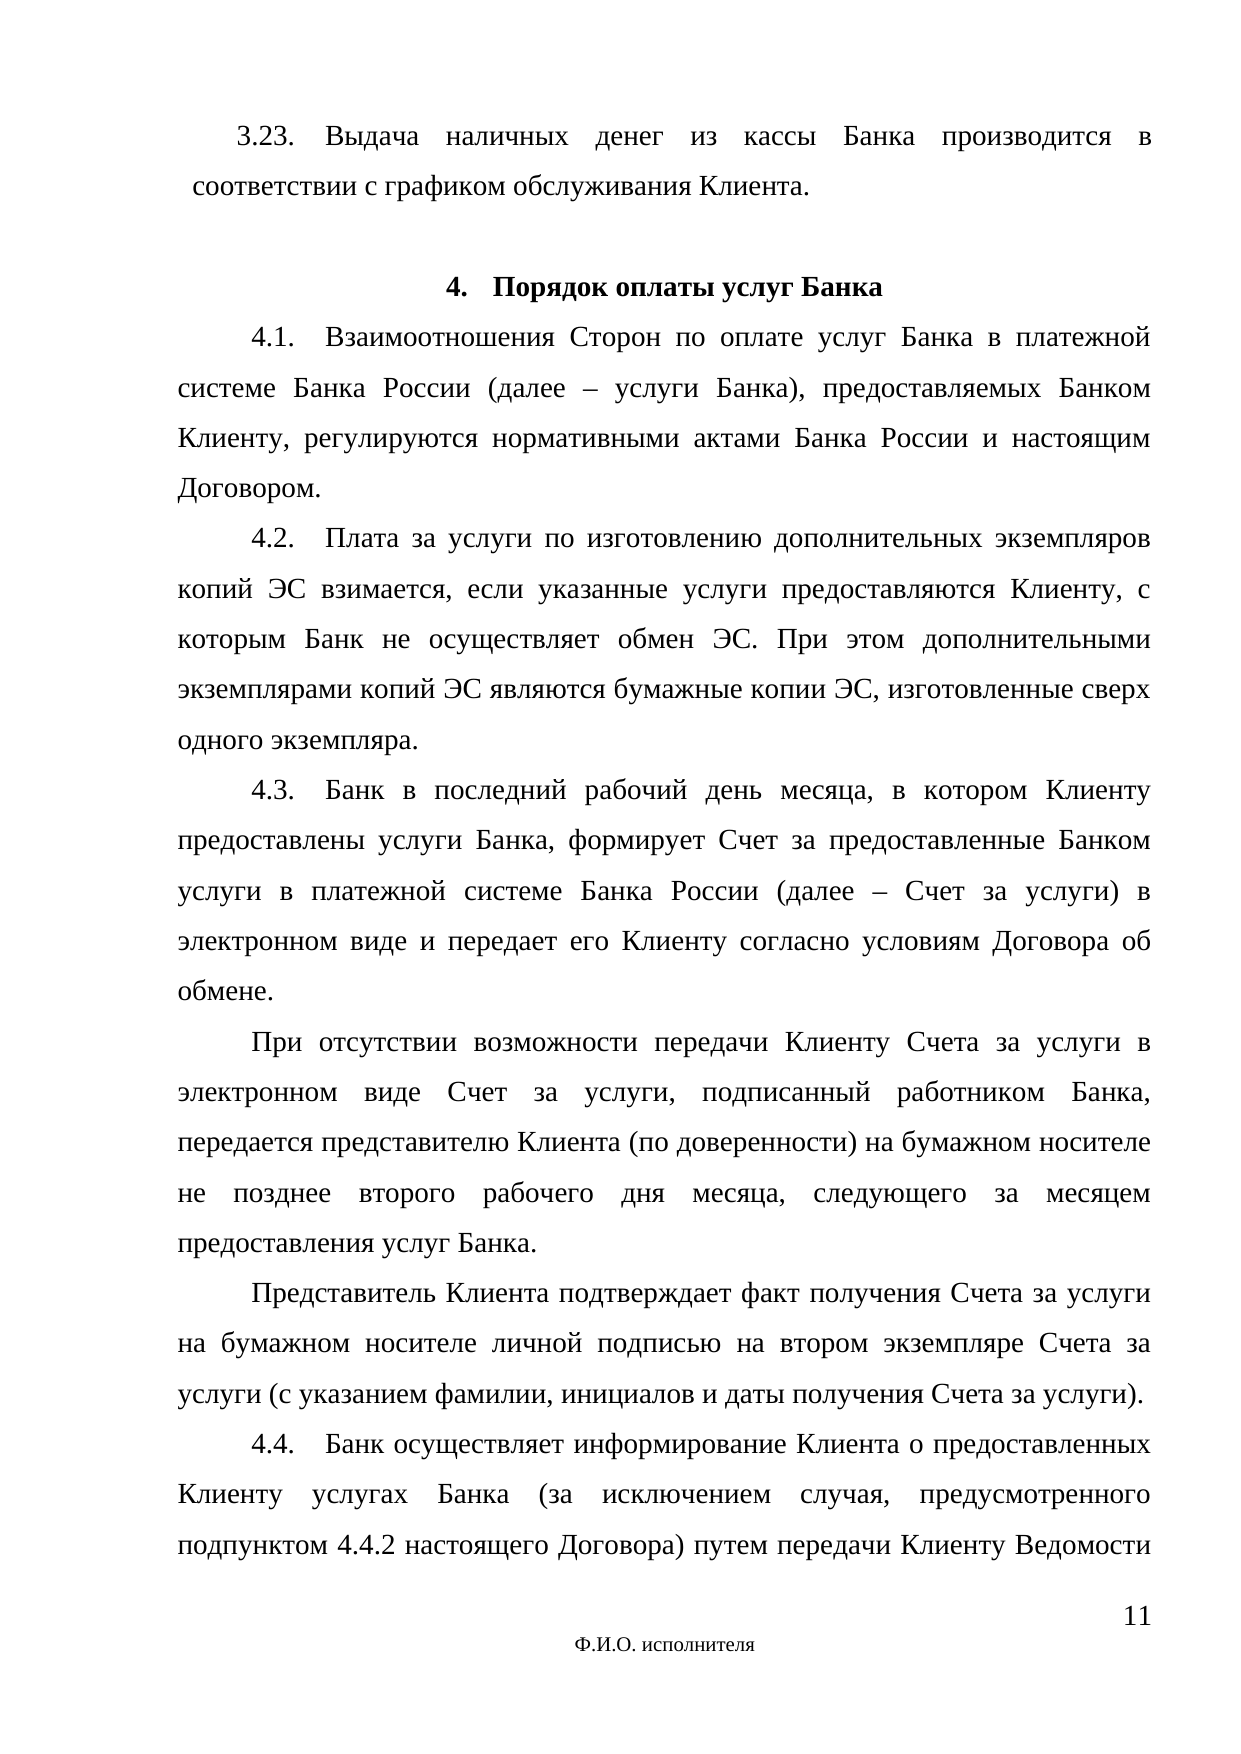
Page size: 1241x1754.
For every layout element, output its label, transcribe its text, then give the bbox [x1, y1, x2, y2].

list Выдача наличных денег из кассы Банка производится в соответствии с графиком обслуживания Клиента. [192, 118, 1153, 202]
list Взаимоотношения Сторон по оплате услуг Банка в платежной системе Банка России (далее – услуги Банка), предоставляемых Банком Клиенту, регулируются нормативными актами Банка России и настоящим Договором. [177, 319, 1152, 504]
list Плата за услуги по изготовлению дополнительных экземпляров копий ЭС взимается, если указанные услуги предоставляются Клиенту, с которым Банк не осуществляет обмен ЭС. При этом дополнительными экземплярами копий ЭС являются бумажные копии ЭС, изготовленные сверх одного экземпляра. [177, 521, 1152, 755]
list Банк в последний рабочий день месяца, в котором Клиенту предоставлены услуги Банка, формирует Счет за предоставленные Банком услуги в платежной системе Банка России (далее – Счет за услуги) в электронном виде и передает его Клиенту согласно условиям Договора об обмене. [177, 772, 1152, 1007]
text Представитель Клиента подтверждает факт получения Счета за услуги на бумажном носителе личной подписью на втором экземпляре Счета за услуги (с указанием фамилии, инициалов и даты получения Счета за услуги). [177, 1275, 1152, 1409]
text При отсутствии возможности передачи Клиенту Счета за услуги в электронном виде Счет за услуги, подписанный работником Банка, передается представителю Клиента (по доверенности) на бумажном носителе не позднее второго рабочего дня месяца, следующего за месяцем предоставления услуг Банка. [177, 1024, 1152, 1258]
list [177, 1426, 1152, 1560]
list Порядок оплаты услуг Банка [177, 269, 1152, 303]
